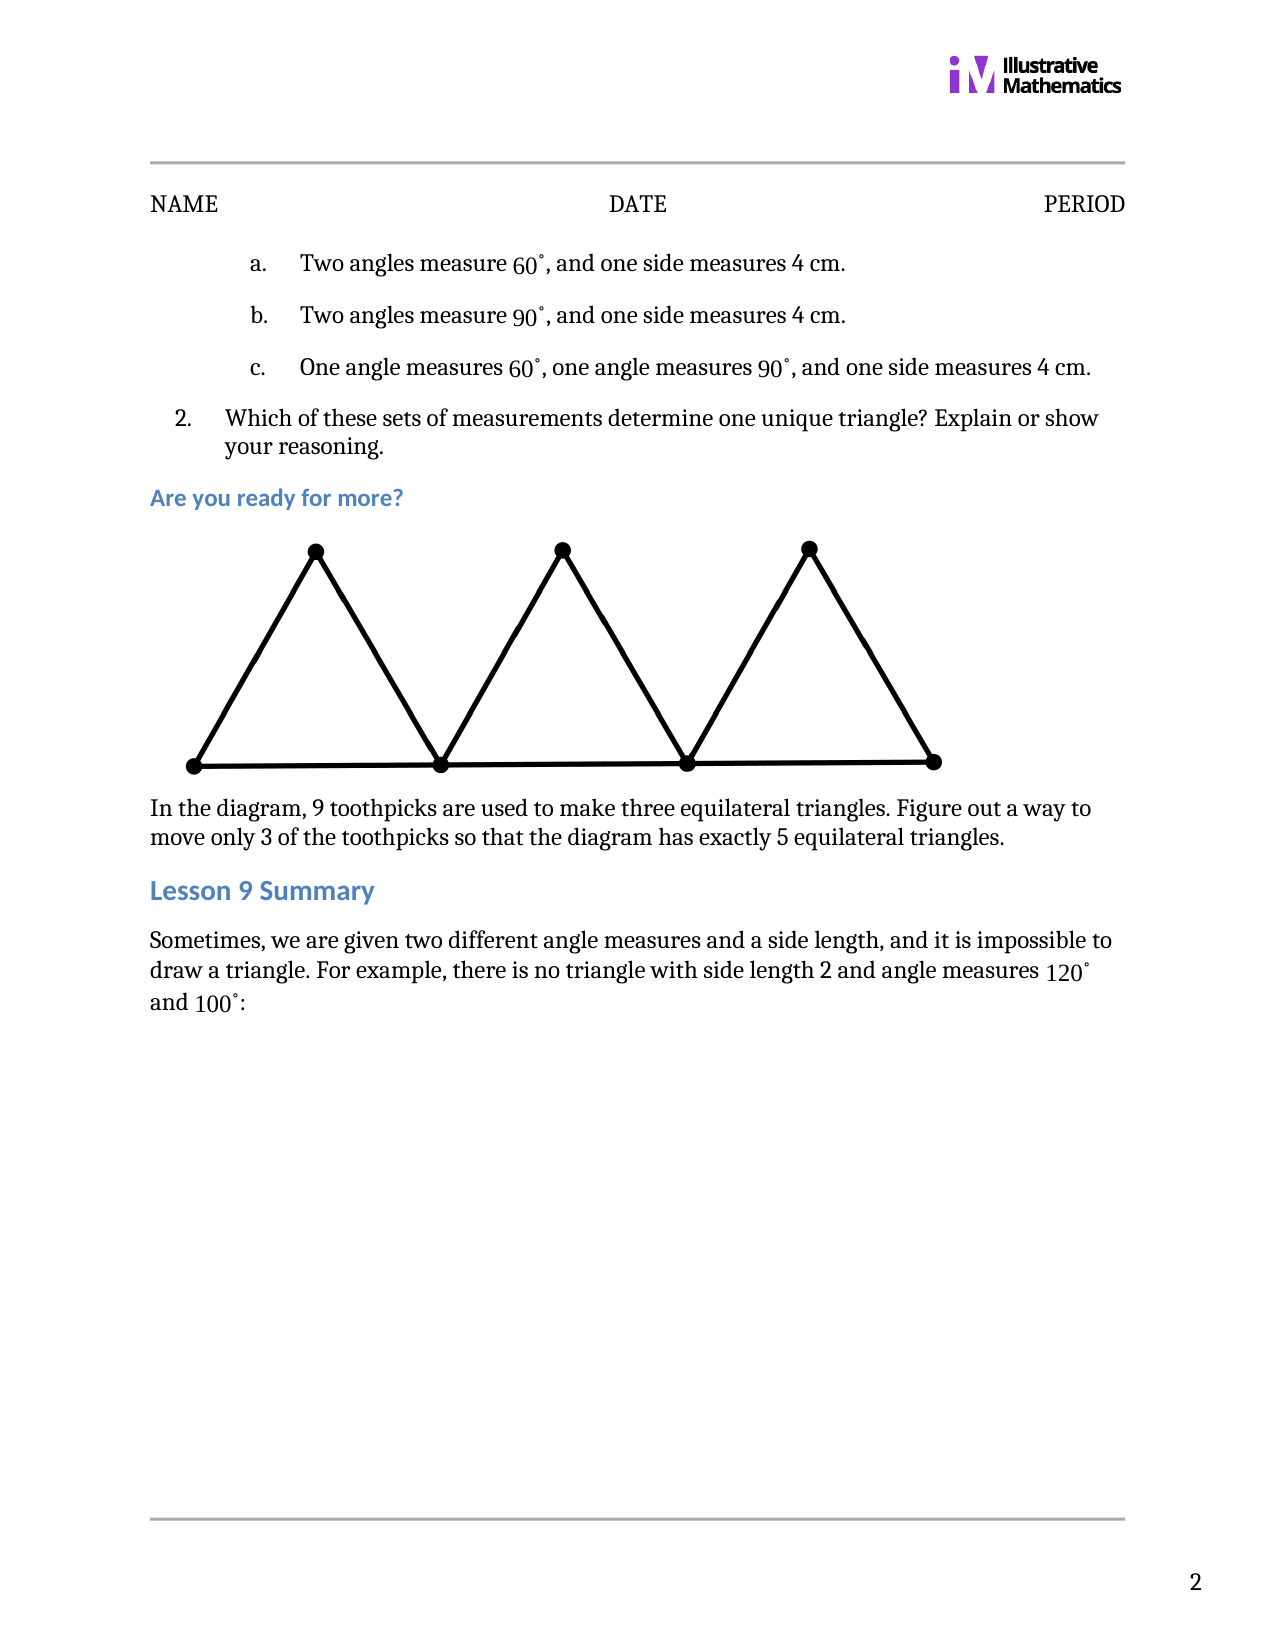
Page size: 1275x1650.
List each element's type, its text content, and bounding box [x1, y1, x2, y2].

list Which of these sets of measurements determine one unique triangle? Explain or show your reasoning. [175, 403, 1125, 461]
text Sometimes, we are given two different angle measures and a side length, and it is impossible to draw a triangle. For example, there is no triangle with side length 2 and angle measures and : [150, 926, 1125, 1017]
picture [168, 531, 950, 775]
subtitle Lesson 9 Summary [150, 872, 1125, 908]
list One angle measures , one angle measures , and one side measures 4 cm. [250, 351, 1125, 383]
text In the diagram, 9 toothpicks are used to make three equilateral triangles. Figure out a way to move only 3 of the toothpicks so that the diagram has exactly 5 equilateral triangles. [150, 794, 1125, 851]
subtitle Are you ready for more? [150, 482, 1125, 512]
list Two angles measure , and one side measures 4 cm. [250, 299, 1125, 331]
picture [949, 55, 1121, 93]
list Two angles measure , and one side measures 4 cm. [250, 247, 1125, 279]
